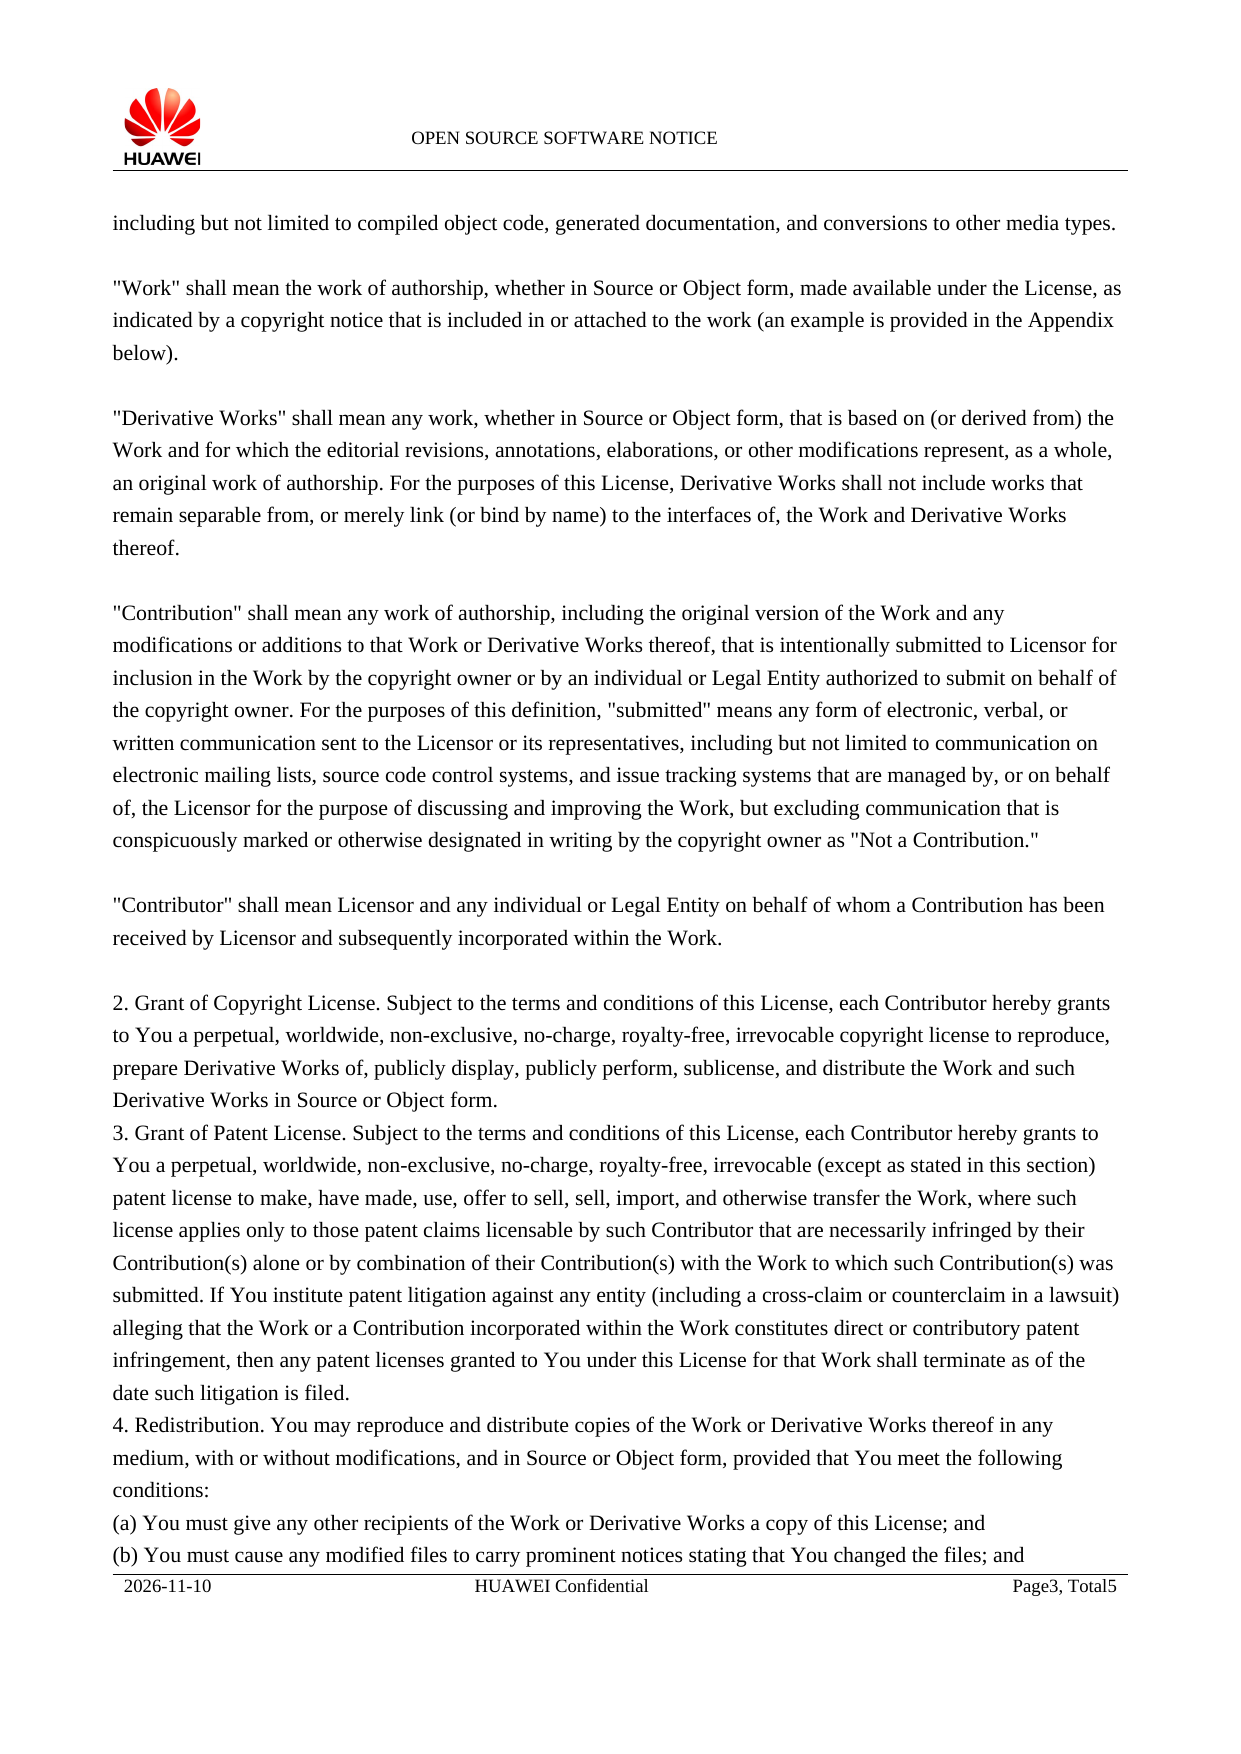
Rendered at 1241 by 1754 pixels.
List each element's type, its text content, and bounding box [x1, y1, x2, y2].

text (b) You must cause any modified files to carry prominent notices stating that You changed the files; and [112, 1539, 1128, 1571]
text (a) You must give any other recipients of the Work or Derivative Works a copy of this License; and [112, 1506, 1128, 1539]
text "Derivative Works" shall mean any work, whether in Source or Object form, that is based on (or derived from) the Work and for which the editorial revisions, annotations, elaborations, or other modifications represent, as a whole, an original work of authorship. For the purposes of this License, Derivative Works shall not include works that remain separable from, or merely link (or bind by name) to the interfaces of, the Work and Derivative Works thereof. [112, 401, 1128, 564]
text 4. Redistribution. You may reproduce and distribute copies of the Work or Derivative Works thereof in any medium, with or without modifications, and in Source or Object form, provided that You meet the following conditions: [112, 1409, 1128, 1506]
picture [124, 88, 201, 165]
text "Contributor" shall mean Licensor and any individual or Legal Entity on behalf of whom a Contribution has been received by Licensor and subsequently incorporated within the Work. [112, 889, 1128, 954]
text 2. Grant of Copyright License. Subject to the terms and conditions of this License, each Contributor hereby grants to You a perpetual, worldwide, non-exclusive, no-charge, royalty-free, irrevocable copyright license to reproduce, prepare Derivative Works of, publicly display, publicly perform, sublicense, and distribute the Work and such Derivative Works in Source or Object form. [112, 986, 1128, 1116]
text "Contribution" shall mean any work of authorship, including the original version of the Work and any modifications or additions to that Work or Derivative Works thereof, that is intentionally submitted to Licensor for inclusion in the Work by the copyright owner or by an individual or Legal Entity authorized to submit on behalf of the copyright owner. For the purposes of this definition, "submitted" means any form of electronic, verbal, or written communication sent to the Licensor or its representatives, including but not limited to communication on electronic mailing lists, source code control systems, and issue tracking systems that are managed by, or on behalf of, the Licensor for the purpose of discussing and improving the Work, but excluding communication that is conspicuously marked or otherwise designated in writing by the copyright owner as "Not a Contribution." [112, 596, 1128, 856]
text 3. Grant of Patent License. Subject to the terms and conditions of this License, each Contributor hereby grants to You a perpetual, worldwide, non-exclusive, no-charge, royalty-free, irrevocable (except as stated in this section) patent license to make, have made, use, offer to sell, sell, import, and otherwise transfer the Work, where such license applies only to those patent claims licensable by such Contributor that are necessarily infringed by their Contribution(s) alone or by combination of their Contribution(s) with the Work to which such Contribution(s) was submitted. If You institute patent litigation against any entity (including a cross-claim or counterclaim in a lawsuit) alleging that the Work or a Contribution incorporated within the Work constitutes direct or contributory patent infringement, then any patent licenses granted to You under this License for that Work shall terminate as of the date such litigation is filed. [112, 1116, 1128, 1409]
text "Work" shall mean the work of authorship, whether in Source or Object form, made available under the License, as indicated by a copyright notice that is included in or attached to the work (an example is provided in the Appendix below). [112, 271, 1128, 369]
